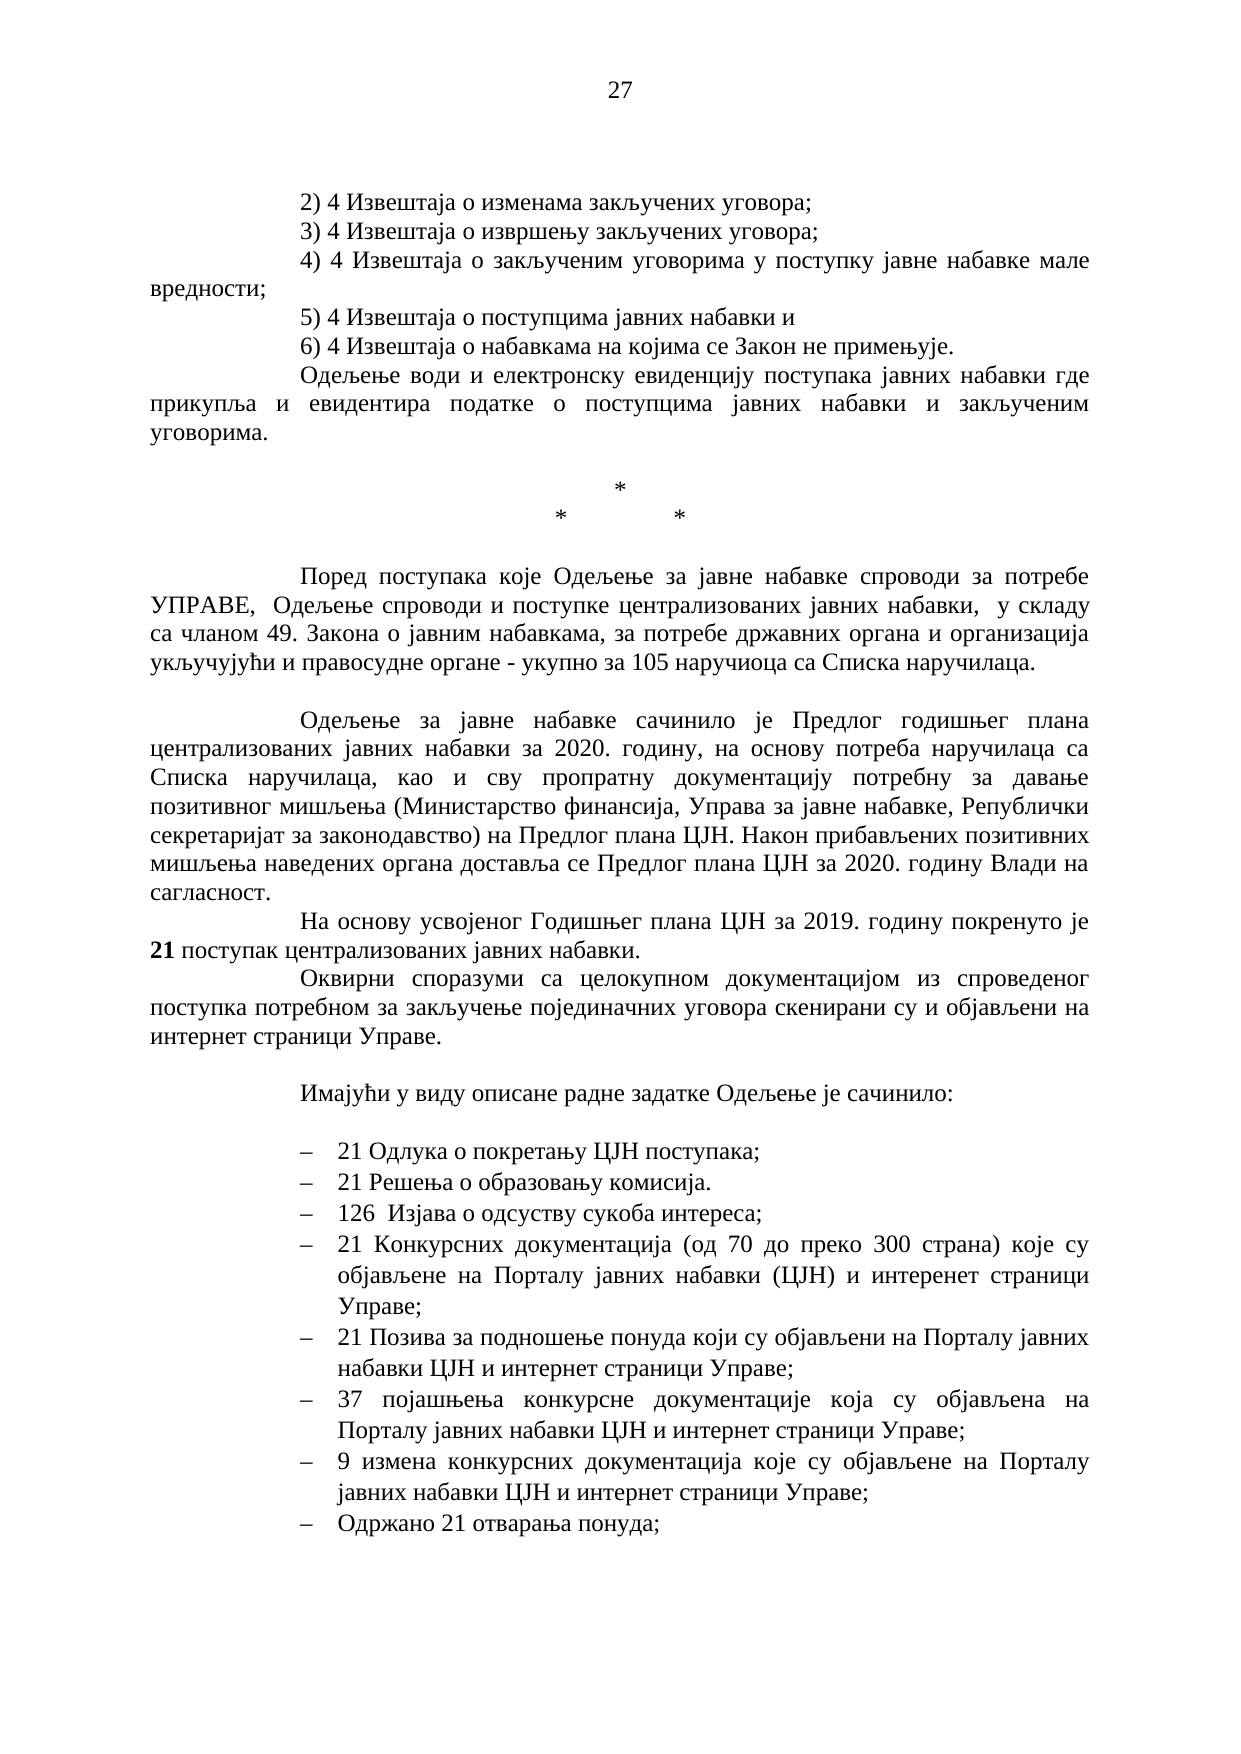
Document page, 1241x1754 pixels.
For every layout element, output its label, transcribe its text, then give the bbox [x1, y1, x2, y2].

text На основу усвојеног Годишњег плана ЦЈН за 2019. годину покренуто је 21 поступак централизованих јавних набавки. [150, 906, 1090, 963]
list 37 појашњења конкурсне документације која су објављена на Порталу јавних набавки ЦЈН и интернет страници Управе; [300, 1384, 1090, 1444]
list 21 Решења о образовању комисија. [300, 1167, 1090, 1196]
text 6) 4 Извештаја о набавкама на којима се Закон не примењује. [150, 331, 1090, 360]
list 21 Конкурсних документација (од 70 до преко 300 страна) које су објављене на Порталу јавних набавки (ЦЈН) и интеренет страници Управе; [300, 1229, 1090, 1320]
text * [150, 475, 1090, 503]
text 3) 4 Извештаја о извршењу закључених уговора; [150, 216, 1090, 245]
list 9 измена конкурсних документација које су објављене на Порталу јавних набавки ЦЈН и интернет страници Управе; [300, 1446, 1090, 1506]
list 126 Изјава о одсуству сукоба интереса; [300, 1198, 1090, 1227]
text 4) 4 Извештаја о закљученим уговорима у поступку јавне набавке мале вредности; [150, 245, 1090, 302]
text 5) 4 Извештаја о поступцима јавних набавки и [150, 302, 1090, 331]
text Поред поступака које Одељење за јавне набавке спроводи за потребе УПРАВЕ, Одељење спроводи и поступке централизованих јавних набавки, у складу са чланом 49. Закона о јавним набавкама, за потребе државних органа и организација укључујући и правосудне органе - укупно за 105 наручиоца са Списка наручилаца. [150, 561, 1090, 676]
text * * [150, 503, 1090, 532]
list 21 Позива за подношење понуда који су објављени на Порталу јавних набавки ЦЈН и интернет страници Управе; [300, 1322, 1090, 1382]
list 21 Одлука о покретању ЦЈН поступака; [300, 1136, 1090, 1165]
text 2) 4 Извештаја о изменама закључених уговора; [150, 187, 1090, 216]
text Имајући у виду описане радне задатке Одељење је сачинило: [150, 1078, 1090, 1107]
text Оквирни споразуми са целокупном документацијом из спроведеног поступка потребном за закључење појединачних уговора скенирани су и објављени на интернет страници Управе. [150, 963, 1090, 1050]
text Одељење за јавне набавке сачинило је Предлог годишњег плана централизованих јавних набавки за 2020. годину, на основу потреба наручилаца са Списка наручилаца, као и сву пропратну документацију потребну за давање позитивног мишљења (Министарство финансија, Управа за јавне набавке, Републички секретаријат за законодавство) на Предлог плана ЦЈН. Након прибављених позитивних мишљења наведених органа доставља се Предлог плана ЦЈН за 2020. годину Влади на сагласност. [150, 705, 1090, 906]
text Одељење води и електронску евиденцију поступака јавних набавки где прикупља и евидентира податке о поступцима јавних набавки и закљученим уговорима. [150, 360, 1090, 446]
list Одржано 21 отварања понуда; [300, 1508, 1090, 1537]
